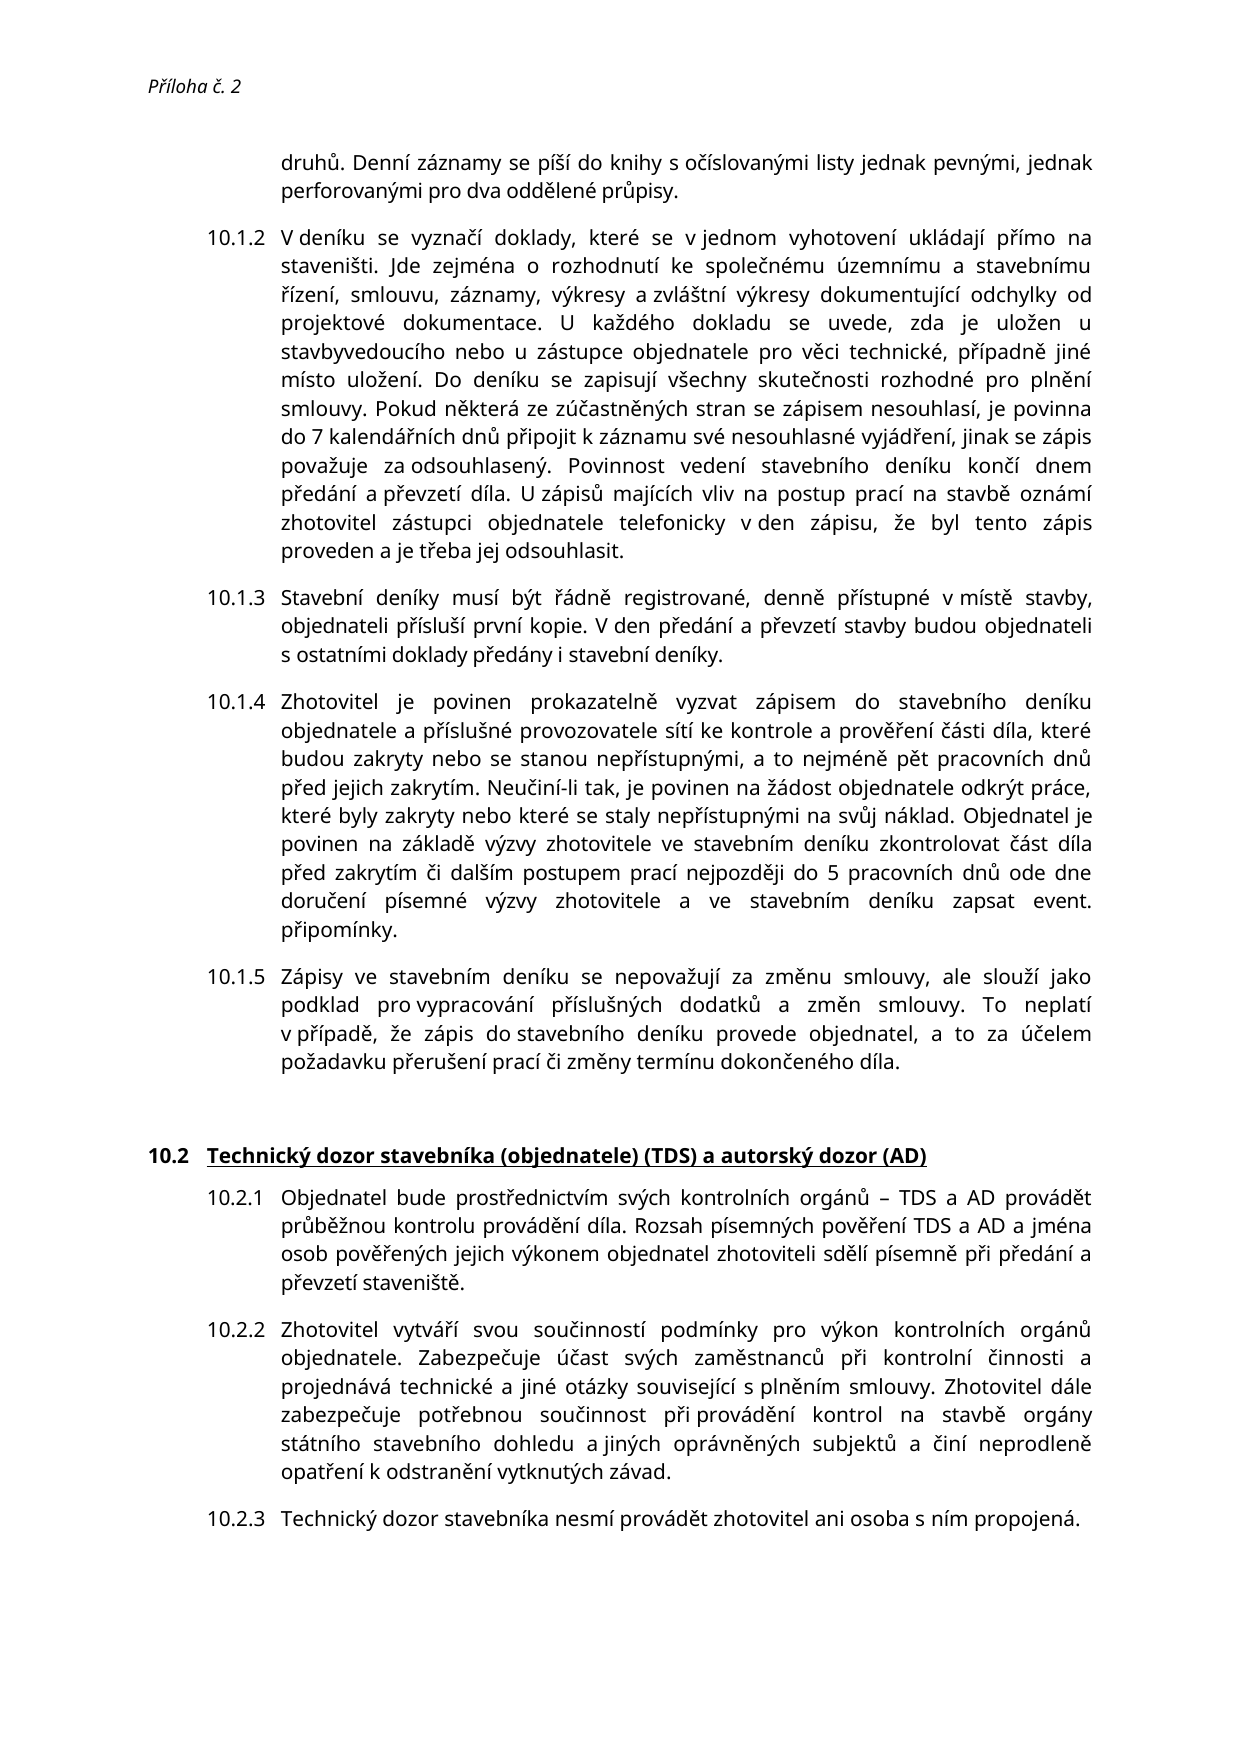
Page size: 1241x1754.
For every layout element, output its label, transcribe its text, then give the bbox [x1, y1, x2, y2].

text 10.1.2 V deníku se vyznačí doklady, které se v jednom vyhotovení ukládají přímo na staveništi. Jde zejména o rozhodnutí ke společnému územnímu a stavebnímu řízení, smlouvu, záznamy, výkresy a zvláštní výkresy dokumentující odchylky od projektové dokumentace. U každého dokladu se uvede, zda je uložen u stavbyvedoucího nebo u zástupce objednatele pro věci technické, případně jiné místo uložení. Do deníku se zapisují všechny skutečnosti rozhodné pro plnění smlouvy. Pokud některá ze zúčastněných stran se zápisem nesouhlasí, je povinna do 7 kalendářních dnů připojit k záznamu své nesouhlasné vyjádření, jinak se zápis považuje za odsouhlasený. Povinnost vedení stavebního deníku končí dnem předání a převzetí díla. U zápisů majících vliv na postup prací na stavbě oznámí zhotovitel zástupci objednatele telefonicky v den zápisu, že byl tento zápis proveden a je třeba jej odsouhlasit. [207, 223, 1093, 564]
text 10.1.3 Stavební deníky musí být řádně registrované, denně přístupné v místě stavby, objednateli přísluší první kopie. V den předání a převzetí stavby budou objednateli s ostatními doklady předány i stavební deníky. [207, 583, 1093, 668]
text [207, 148, 1093, 204]
text 10.2.1 Objednatel bude prostřednictvím svých kontrolních orgánů – TDS a AD provádět průběžnou kontrolu provádění díla. Rozsah písemných pověření TDS a AD a jména osob pověřených jejich výkonem objednatel zhotoviteli sdělí písemně při předání a převzetí staveniště. [207, 1183, 1093, 1296]
text 10.2.2 Zhotovitel vytváří svou součinností podmínky pro výkon kontrolních orgánů objednatele. Zabezpečuje účast svých zaměstnanců při kontrolní činnosti a projednává technické a jiné otázky související s plněním smlouvy. Zhotovitel dále zabezpečuje potřebnou součinnost při provádění kontrol na stavbě orgány státního stavebního dohledu a jiných oprávněných subjektů a činí neprodleně opatření k odstranění vytknutých závad. [207, 1315, 1093, 1486]
text 10.1.5 Zápisy ve stavebním deníku se nepovažují za změnu smlouvy, ale slouží jako podklad pro vypracování příslušných dodatků a změn smlouvy. To neplatí v případě, že zápis do stavebního deníku provede objednatel, a to za účelem požadavku přerušení prací či změny termínu dokončeného díla. [207, 962, 1093, 1076]
text 10.2.3 Technický dozor stavebníka nesmí provádět zhotovitel ani osoba s ním propojená. [207, 1504, 1093, 1533]
text 10.1.4 Zhotovitel je povinen prokazatelně vyzvat zápisem do stavebního deníku objednatele a příslušné provozovatele sítí ke kontrole a prověření části díla, které budou zakryty nebo se stanou nepřístupnými, a to nejméně pět pracovních dnů před jejich zakrytím. Neučiní-li tak, je povinen na žádost objednatele odkrýt práce, které byly zakryty nebo které se staly nepřístupnými na svůj náklad. Objednatel je povinen na základě výzvy zhotovitele ve stavebním deníku zkontrolovat část díla před zakrytím či dalším postupem prací nejpozději do 5 pracovních dnů ode dne doručení písemné výzvy zhotovitele a ve stavebním deníku zapsat event. připomínky. [207, 687, 1093, 943]
list Technický dozor stavebníka (objednatele) (TDS) a autorský dozor (AD) [148, 1142, 1093, 1170]
